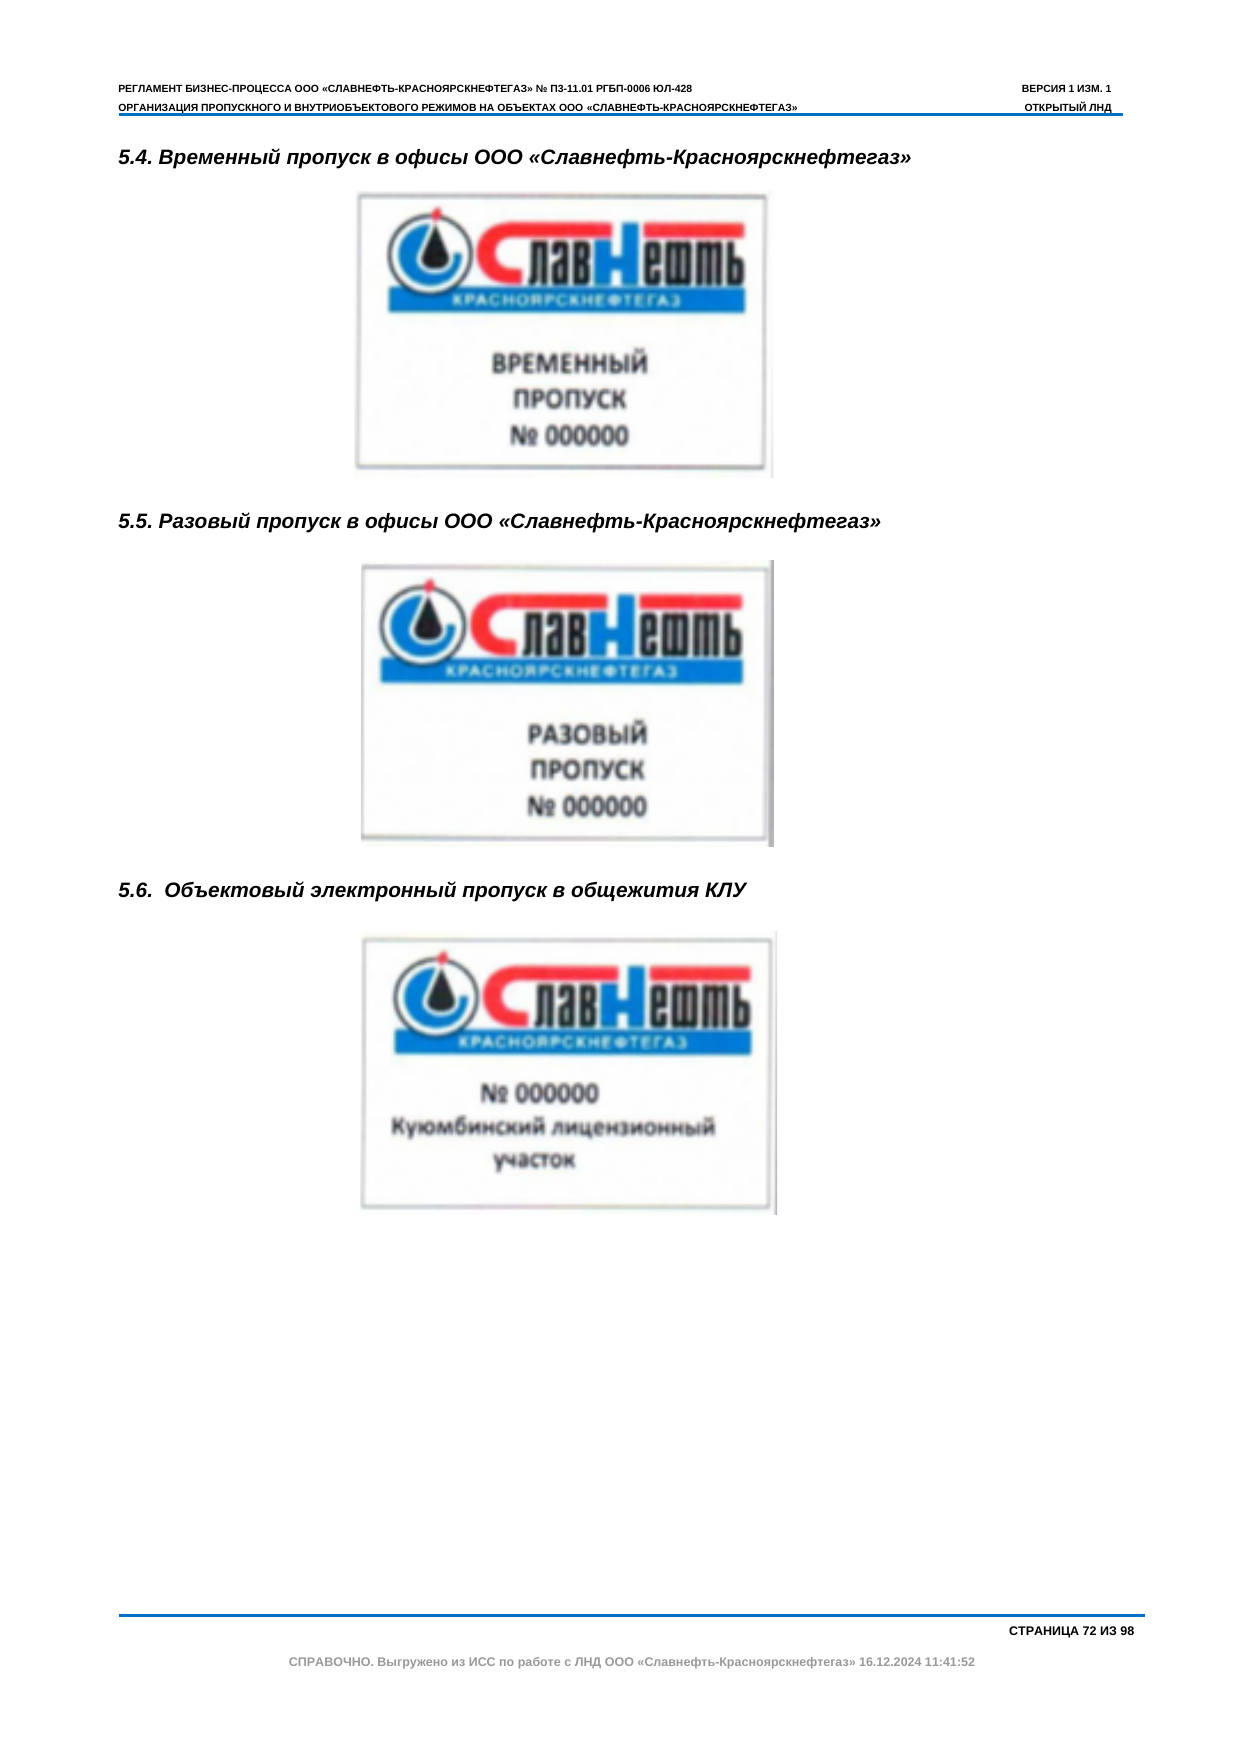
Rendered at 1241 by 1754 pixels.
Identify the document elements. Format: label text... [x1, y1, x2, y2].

table_cell 5.5. Разовый пропуск в офисы ООО «Славнефть-Красноярскнефтегаз» [119, 509, 1122, 877]
table_cell 5.6. Объектовый электронный пропуск в общежития КЛУ [119, 878, 1122, 1295]
table_cell 5.4. Временный пропуск в офисы ООО «Славнефть-Красноярскнефтегаз» [119, 145, 1122, 509]
